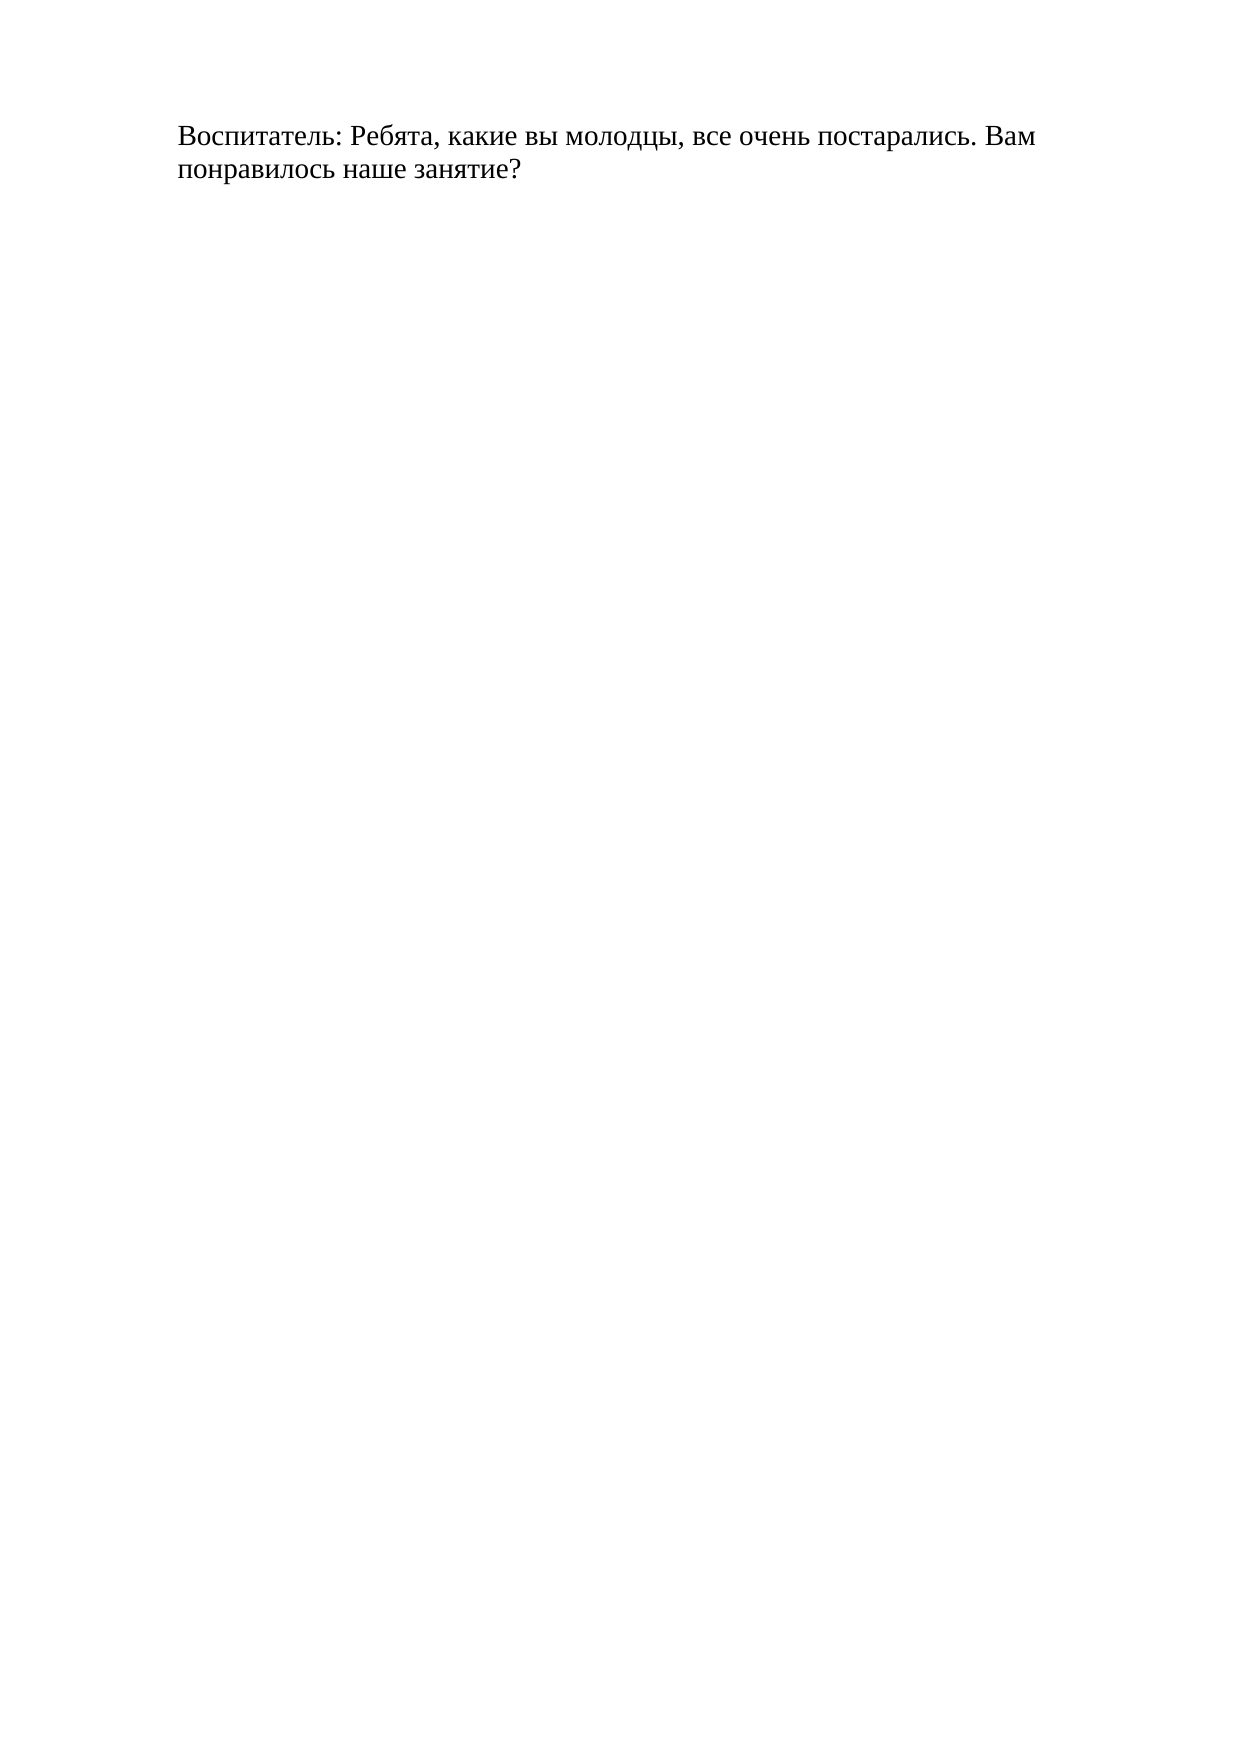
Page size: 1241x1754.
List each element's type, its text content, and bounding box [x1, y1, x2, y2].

text Воспитатель: Ребята, какие вы молодцы, все очень постарались. Вам понравилось наше занятие? [177, 118, 1152, 185]
